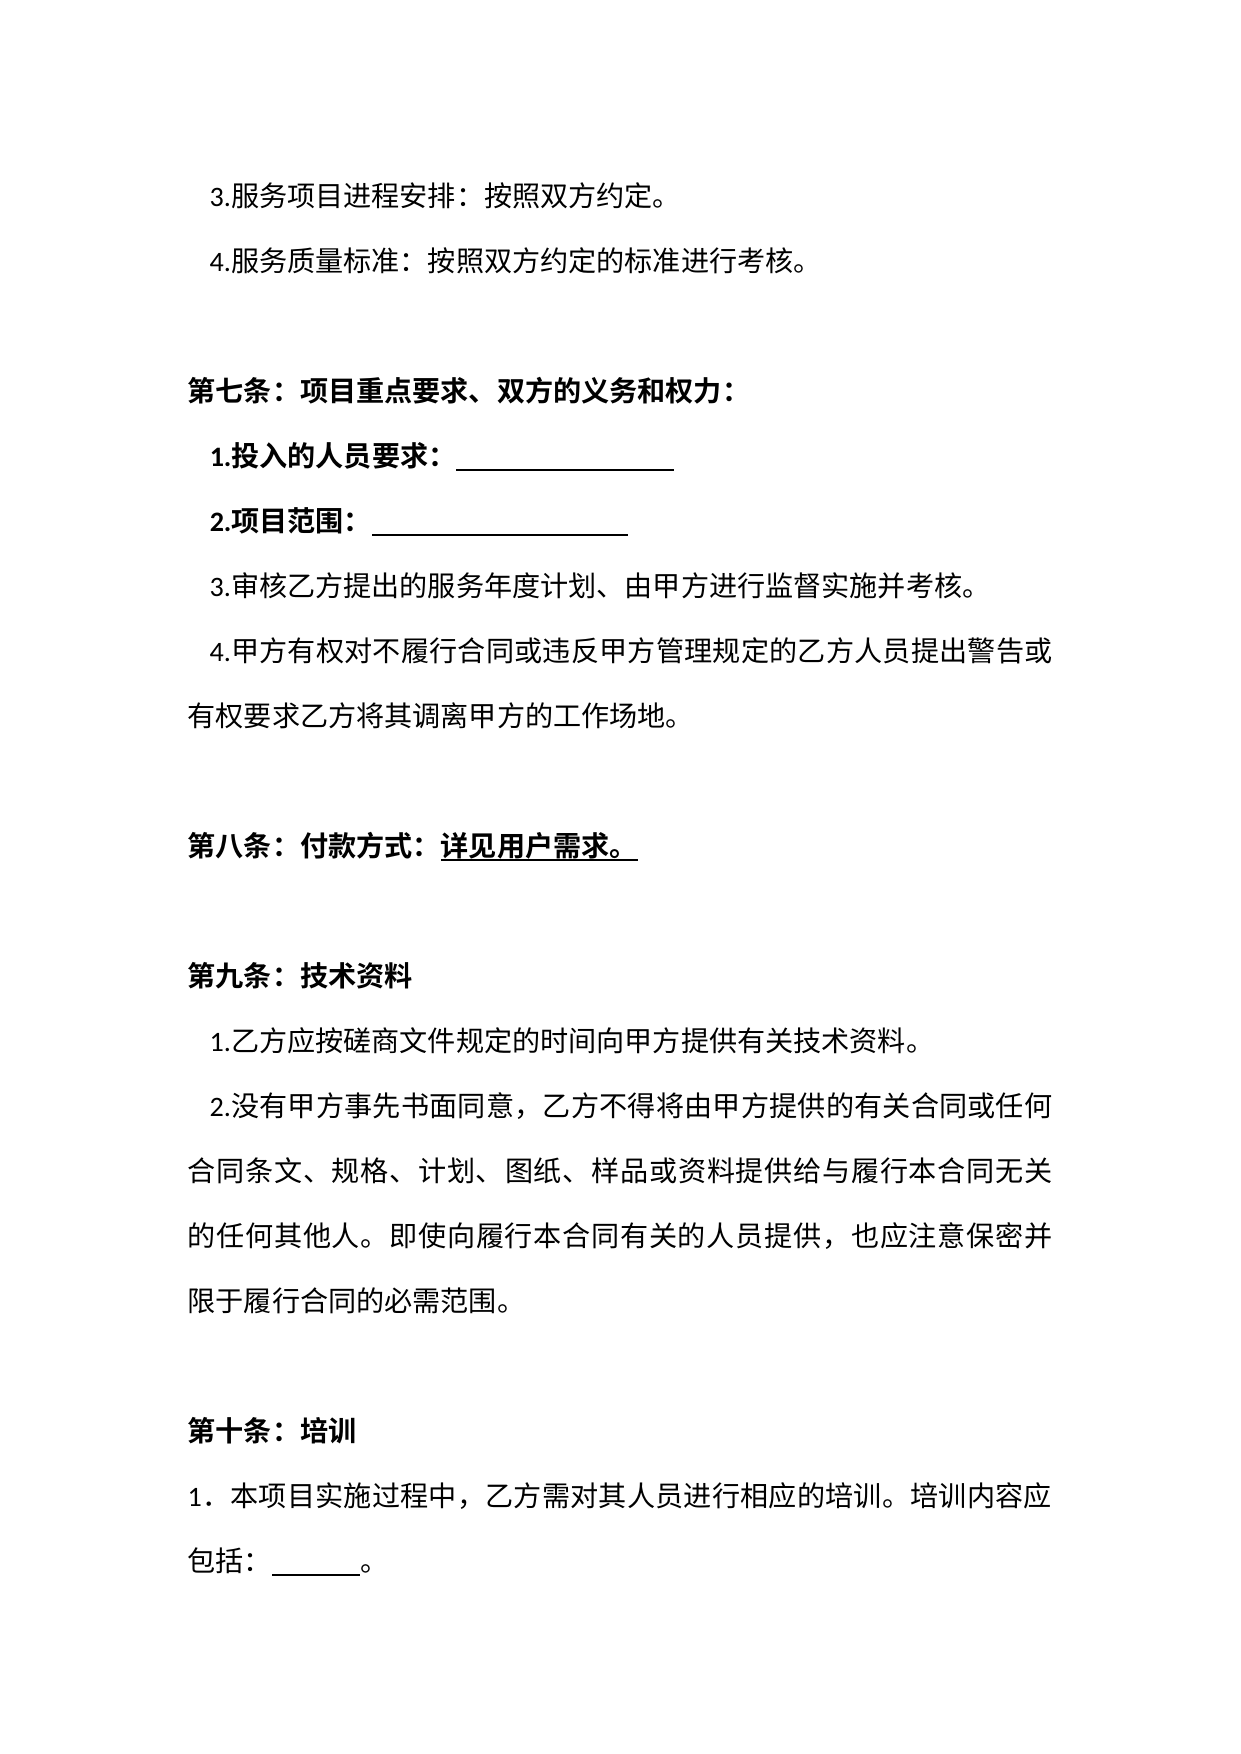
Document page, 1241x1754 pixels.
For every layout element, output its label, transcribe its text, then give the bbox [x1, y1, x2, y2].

text 2.项目范围： [187, 487, 1053, 552]
text 4.服务质量标准：按照双方约定的标准进行考核。 [187, 227, 1053, 292]
text 第九条：技术资料 [187, 942, 1053, 1007]
text 第十条：培训 [187, 1397, 1053, 1462]
text 第七条：项目重点要求、双方的义务和权力： [187, 357, 1053, 422]
text 2.没有甲方事先书面同意，乙方不得将由甲方提供的有关合同或任何合同条文、规格、计划、图纸、样品或资料提供给与履行本合同无关的任何其他人。即使向履行本合同有关的人员提供，也应注意保密并限于履行合同的必需范围。 [187, 1072, 1053, 1332]
text 1.投入的人员要求： [187, 422, 1053, 487]
text 1．本项目实施过程中，乙方需对其人员进行相应的培训。培训内容应包括： 。 [187, 1462, 1053, 1592]
text 3.服务项目进程安排：按照双方约定。 [187, 162, 1053, 227]
text 3.审核乙方提出的服务年度计划、由甲方进行监督实施并考核。 [187, 552, 1053, 617]
text 4.甲方有权对不履行合同或违反甲方管理规定的乙方人员提出警告或有权要求乙方将其调离甲方的工作场地。 [187, 617, 1053, 747]
text 第八条：付款方式：详见用户需求。 [187, 812, 1053, 877]
text 1.乙方应按磋商文件规定的时间向甲方提供有关技术资料。 [187, 1007, 1053, 1072]
